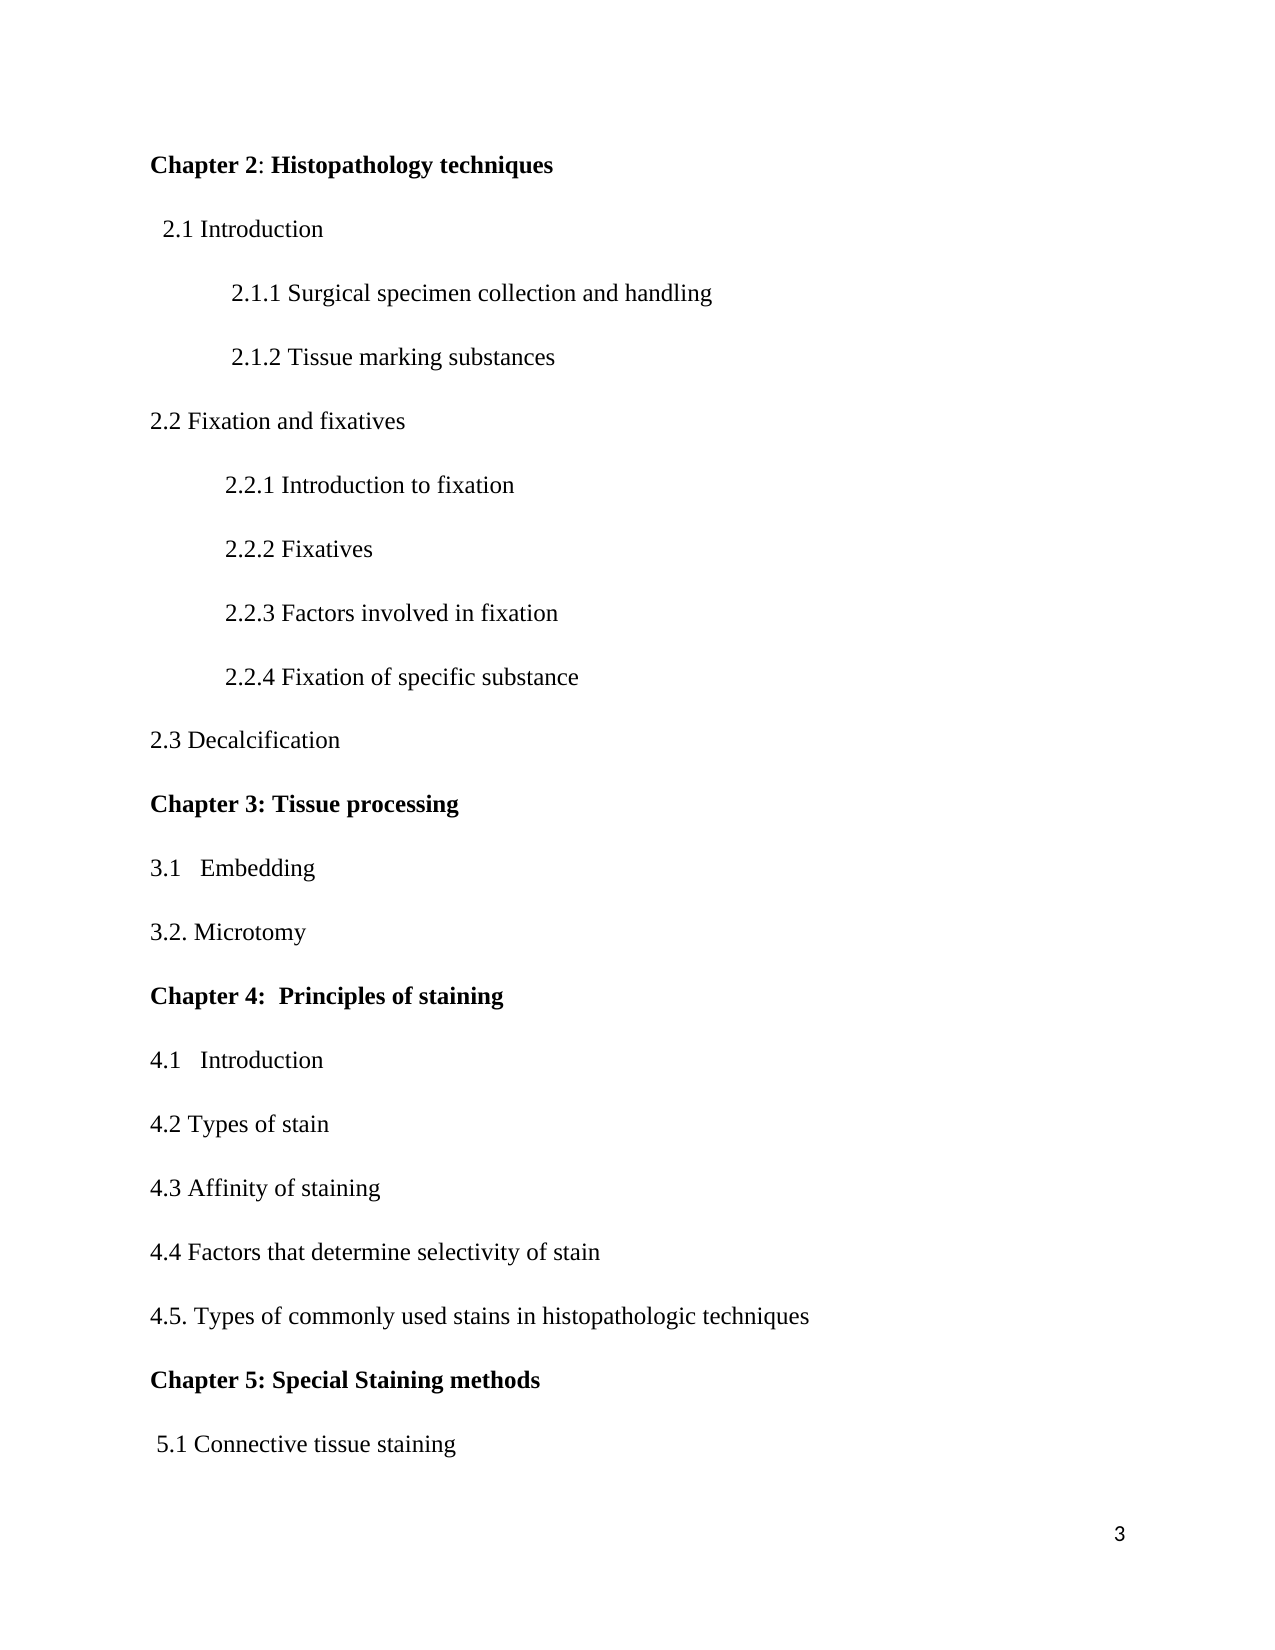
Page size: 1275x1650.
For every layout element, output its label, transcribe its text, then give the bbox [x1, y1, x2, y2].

text 2.2.1 Introduction to fixation [225, 470, 1125, 498]
text 2.1.2 Tissue marking substances [225, 342, 1125, 371]
text 4.3 Affinity of staining [150, 1173, 1125, 1202]
text 3.2. Microtomy [150, 917, 1125, 946]
text Chapter 5: Special Staining methods [150, 1365, 1125, 1394]
text 2.2.3 Factors involved in fixation [225, 598, 1125, 626]
text 2.1.1 Surgical specimen collection and handling [150, 278, 1125, 307]
text 4.4 Factors that determine selectivity of stain [150, 1237, 1125, 1266]
text Chapter 2: Histopathology techniques [150, 150, 1125, 179]
text 2.2 Fixation and fixatives [150, 406, 1125, 434]
text 4.1 Introduction [150, 1045, 1125, 1074]
text 3.1 Embedding [150, 853, 1125, 882]
text 2.2.2 Fixatives [225, 534, 1125, 562]
text 2.1 Introduction [150, 214, 1125, 243]
text 2.3 Decalcification [150, 726, 1125, 754]
text 2.2.4 Fixation of specific substance [225, 662, 1125, 690]
text 4.2 Types of stain [150, 1109, 1125, 1138]
text Chapter 4: Principles of staining [150, 981, 1125, 1010]
text Chapter 3: Tissue processing [150, 789, 1125, 818]
text 5.1 Connective tissue staining [150, 1429, 1125, 1458]
text 4.5. Types of commonly used stains in histopathologic techniques [150, 1301, 1125, 1330]
